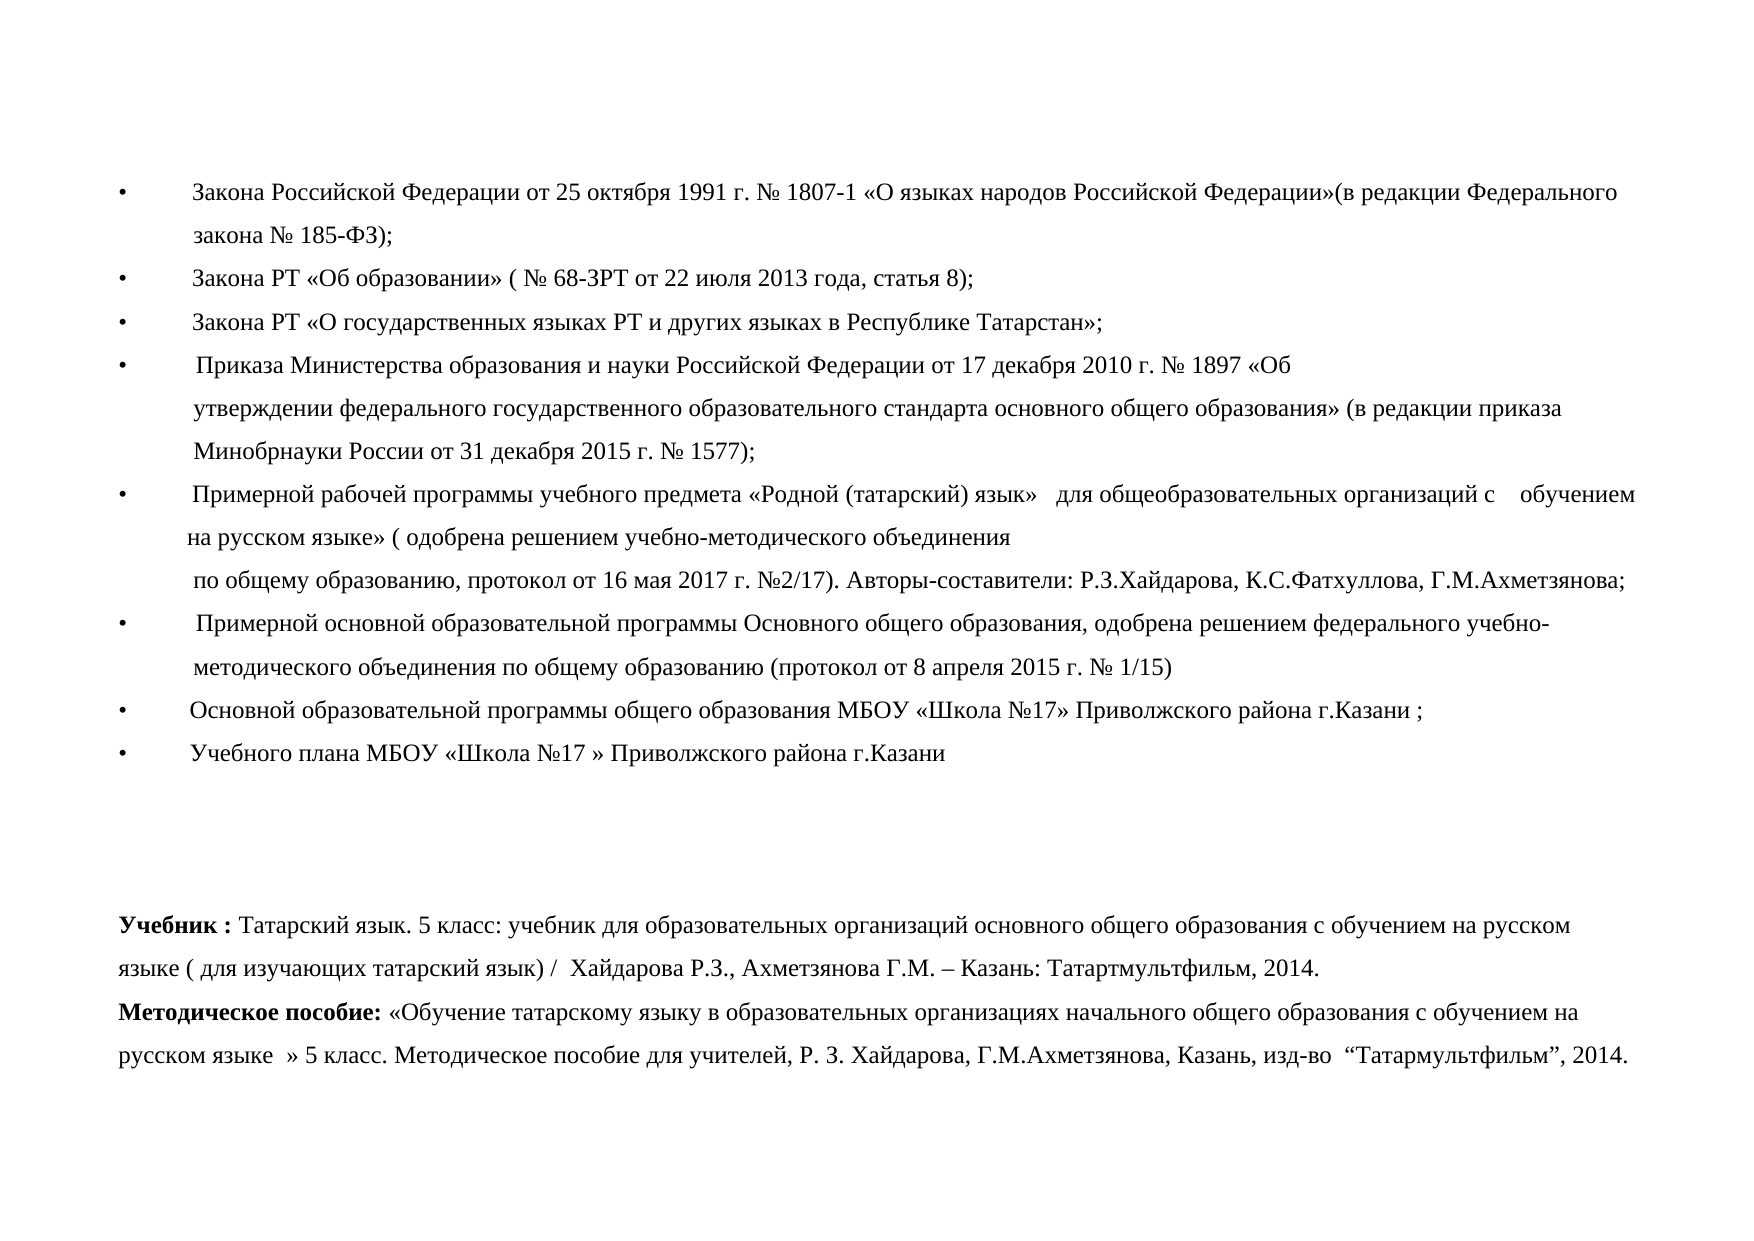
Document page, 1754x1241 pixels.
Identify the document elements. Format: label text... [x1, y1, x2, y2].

text Минобрнауки России от 31 декабря 2015 г. № 1577); [118, 436, 1636, 465]
text • Примерной рабочей программы учебного предмета «Родной (татарский) язык» для общеобразовательных организаций с обучением [118, 479, 1636, 508]
text методического объединения по общему образованию (протокол от 8 апреля 2015 г. № 1/15) [118, 652, 1636, 680]
text • Закона РТ «Об образовании» ( № 68-ЗРТ от 22 июля 2013 года, статья 8); [118, 263, 1636, 292]
text на русском языке» ( одобрена решением учебно-методического объединения [118, 522, 1636, 551]
text • Закона Российской Федерации от 25 октября 1991 г. № 1807-1 «О языках народов Российской Федерации»(в редакции Федерального [118, 177, 1636, 206]
text • Приказа Министерства образования и науки Российской Федерации от 17 декабря 2010 г. № 1897 «Об [118, 350, 1636, 378]
text Методическое пособие: «Обучение татарскому языку в образовательных организациях начального общего образования с обучением на русском языке » 5 класс. Методическое пособие для учителей, Р. З. Хайдарова, Г.М.Ахметзянова, Казань, изд-во “Татармультфильм”, 2014. [118, 997, 1636, 1068]
text • Основной образовательной программы общего образования МБОУ «Школа №17» Приволжского района г.Казани ; [118, 695, 1636, 723]
text Учебник : Татарский язык. 5 класс: учебник для образовательных организаций основного общего образования с обучением на русском языке ( для изучающих татарский язык) / Хайдарова Р.З., Ахметзянова Г.М. – Казань: Татартмультфильм, 2014. [118, 910, 1636, 982]
text • Закона РТ «О государственных языках РТ и других языках в Республике Татарстан»; [118, 307, 1636, 335]
text утверждении федерального государственного образовательного стандарта основного общего образования» (в редакции приказа [118, 393, 1636, 422]
text закона № 185-ФЗ); [118, 220, 1636, 249]
text • Примерной основной образовательной программы Основного общего образования, одобрена решением федерального учебно- [118, 608, 1636, 637]
text • Учебного плана МБОУ «Школа №17 » Приволжского района г.Казани [118, 738, 1636, 767]
text по общему образованию, протокол от 16 мая 2017 г. №2/17). Авторы-составители: Р.З.Хайдарова, К.С.Фатхуллова, Г.М.Ахметзянова; [118, 565, 1636, 594]
